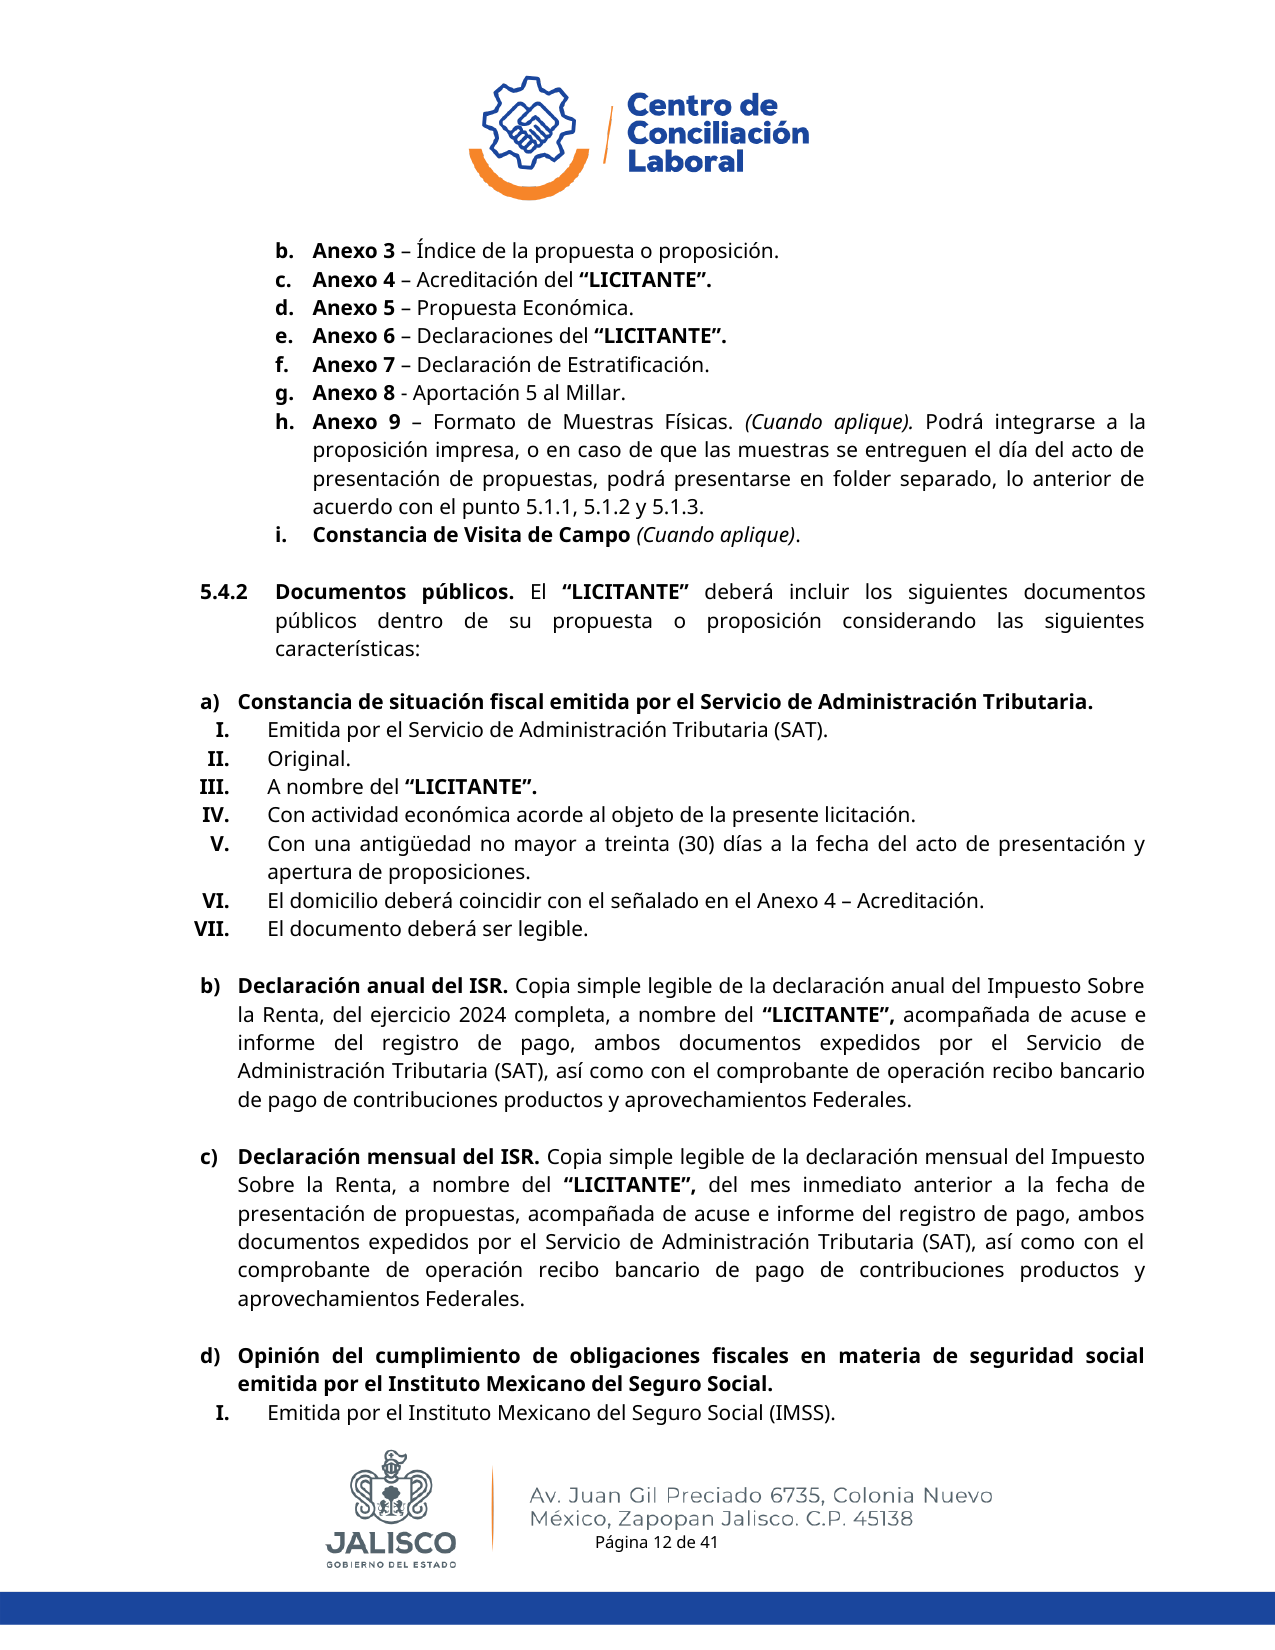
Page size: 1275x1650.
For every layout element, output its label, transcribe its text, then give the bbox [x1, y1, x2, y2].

list Constancia de situación fiscal emitida por el Servicio de Administración Tributaria. [200, 687, 1146, 715]
list Anexo 4 – Acreditación del “LICITANTE”. [275, 265, 1146, 293]
list Emitida por el Instituto Mexicano del Seguro Social (IMSS). [229, 1398, 1146, 1426]
list Anexo 8 - Aportación 5 al Millar. [275, 378, 1146, 407]
list Anexo 9 – Formato de Muestras Físicas. (Cuando aplique). Podrá integrarse a la proposición impresa, o en caso de que las muestras se entreguen el día del acto de presentación de propuestas, podrá presentarse en folder separado, lo anterior de acuerdo con el punto 5.1.1, 5.1.2 y 5.1.3. [275, 407, 1146, 521]
list Anexo 5 – Propuesta Económica. [275, 293, 1146, 322]
list A nombre del “LICITANTE”. [229, 772, 1146, 801]
list Con actividad económica acorde al objeto de la presente licitación. [229, 801, 1146, 829]
subtitle Documentos públicos. El “LICITANTE” deberá incluir los siguientes documentos públicos dentro de su propuesta o proposición considerando las siguientes características: [200, 577, 1146, 663]
list El domicilio deberá coincidir con el señalado en el Anexo 4 – Acreditación. [229, 886, 1146, 914]
list Anexo 3 – Índice de la propuesta o proposición. [275, 236, 1146, 265]
list Opinión del cumplimiento de obligaciones fiscales en materia de seguridad social emitida por el Instituto Mexicano del Seguro Social. [200, 1341, 1146, 1398]
list Original. [229, 744, 1146, 772]
list Declaración mensual del ISR. Copia simple legible de la declaración mensual del Impuesto Sobre la Renta, a nombre del “LICITANTE”, del mes inmediato anterior a la fecha de presentación de propuestas, acompañada de acuse e informe del registro de pago, ambos documentos expedidos por el Servicio de Administración Tributaria (SAT), así como con el comprobante de operación recibo bancario de pago de contribuciones productos y aprovechamientos Federales. [200, 1142, 1146, 1312]
list Declaración anual del ISR. Copia simple legible de la declaración anual del Impuesto Sobre la Renta, del ejercicio 2024 completa, a nombre del “LICITANTE”, acompañada de acuse e informe del registro de pago, ambos documentos expedidos por el Servicio de Administración Tributaria (SAT), así como con el comprobante de operación recibo bancario de pago de contribuciones productos y aprovechamientos Federales. [200, 971, 1146, 1113]
list Anexo 6 – Declaraciones del “LICITANTE”. [275, 322, 1146, 350]
picture [0, 3, 1275, 1650]
list Con una antigüedad no mayor a treinta (30) días a la fecha del acto de presentación y apertura de proposiciones. [229, 829, 1146, 886]
list Constancia de Visita de Campo (Cuando aplique). [275, 521, 1146, 549]
list Anexo 7 – Declaración de Estratificación. [275, 350, 1146, 378]
list El documento deberá ser legible. [229, 914, 1146, 943]
list Emitida por el Servicio de Administración Tributaria (SAT). [229, 715, 1146, 744]
